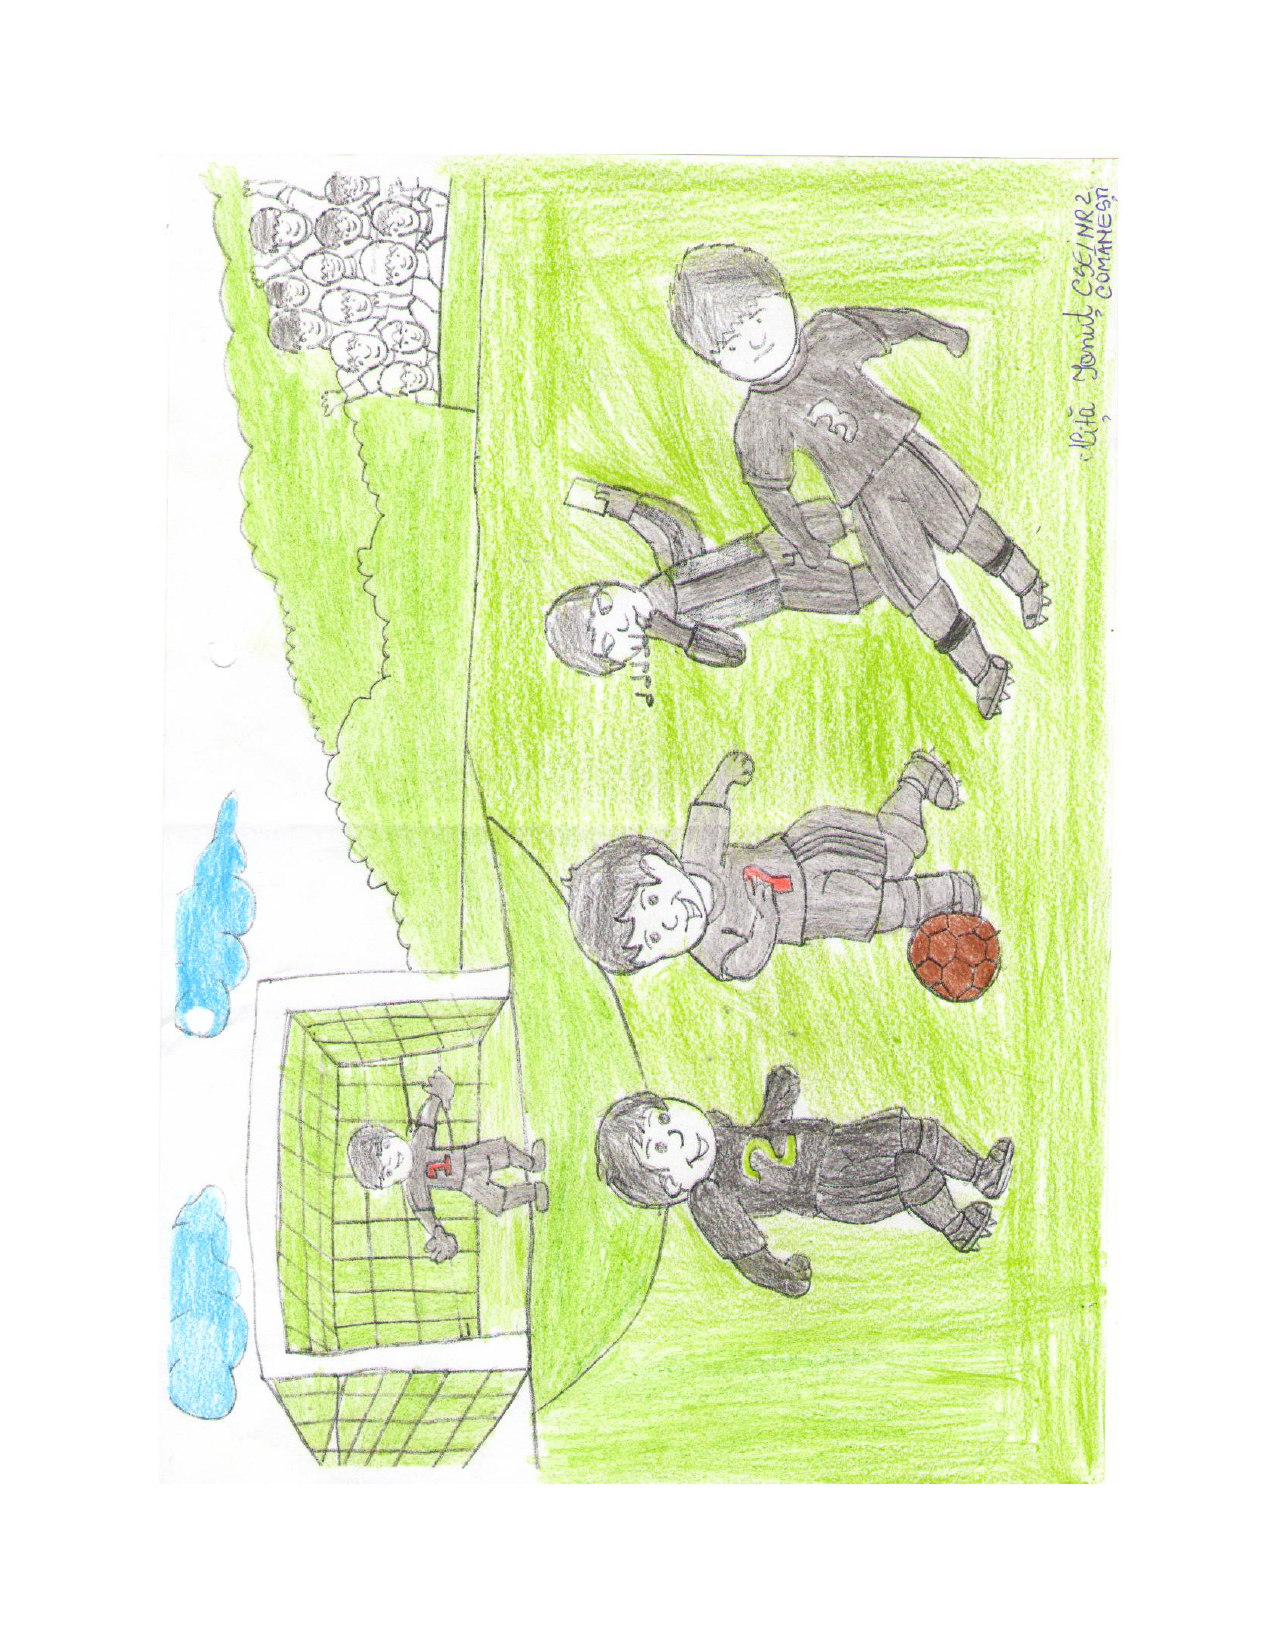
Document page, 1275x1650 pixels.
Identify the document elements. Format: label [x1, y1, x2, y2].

picture [150, 149, 1124, 1488]
